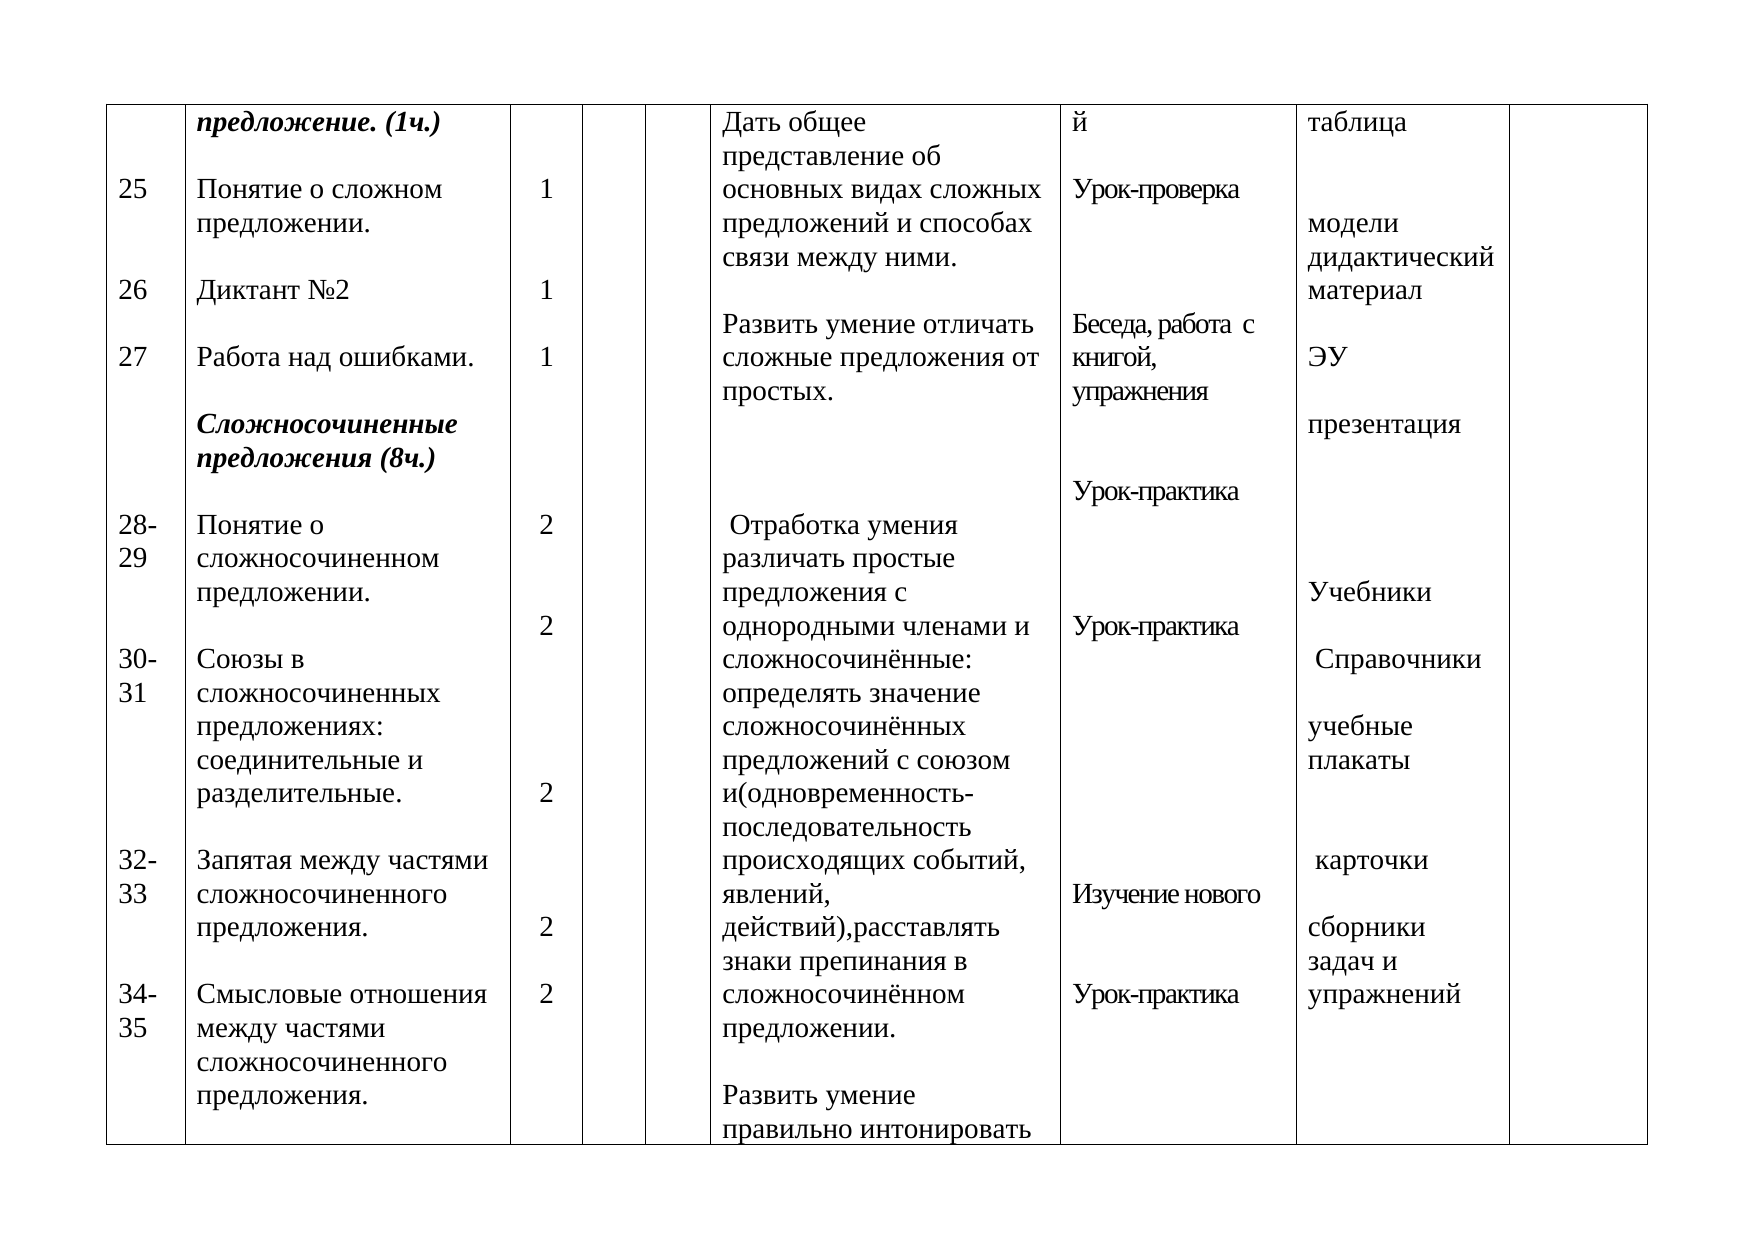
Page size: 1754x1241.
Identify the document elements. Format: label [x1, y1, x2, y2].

table_cell [646, 105, 710, 1144]
table_cell [1061, 105, 1296, 1144]
table_cell [583, 105, 645, 1144]
table_cell [107, 105, 185, 1144]
table_cell [1510, 105, 1647, 1144]
table_cell [186, 105, 510, 1144]
table_cell [1297, 105, 1509, 1144]
table_cell [511, 105, 582, 1144]
table_cell [711, 105, 1060, 1144]
